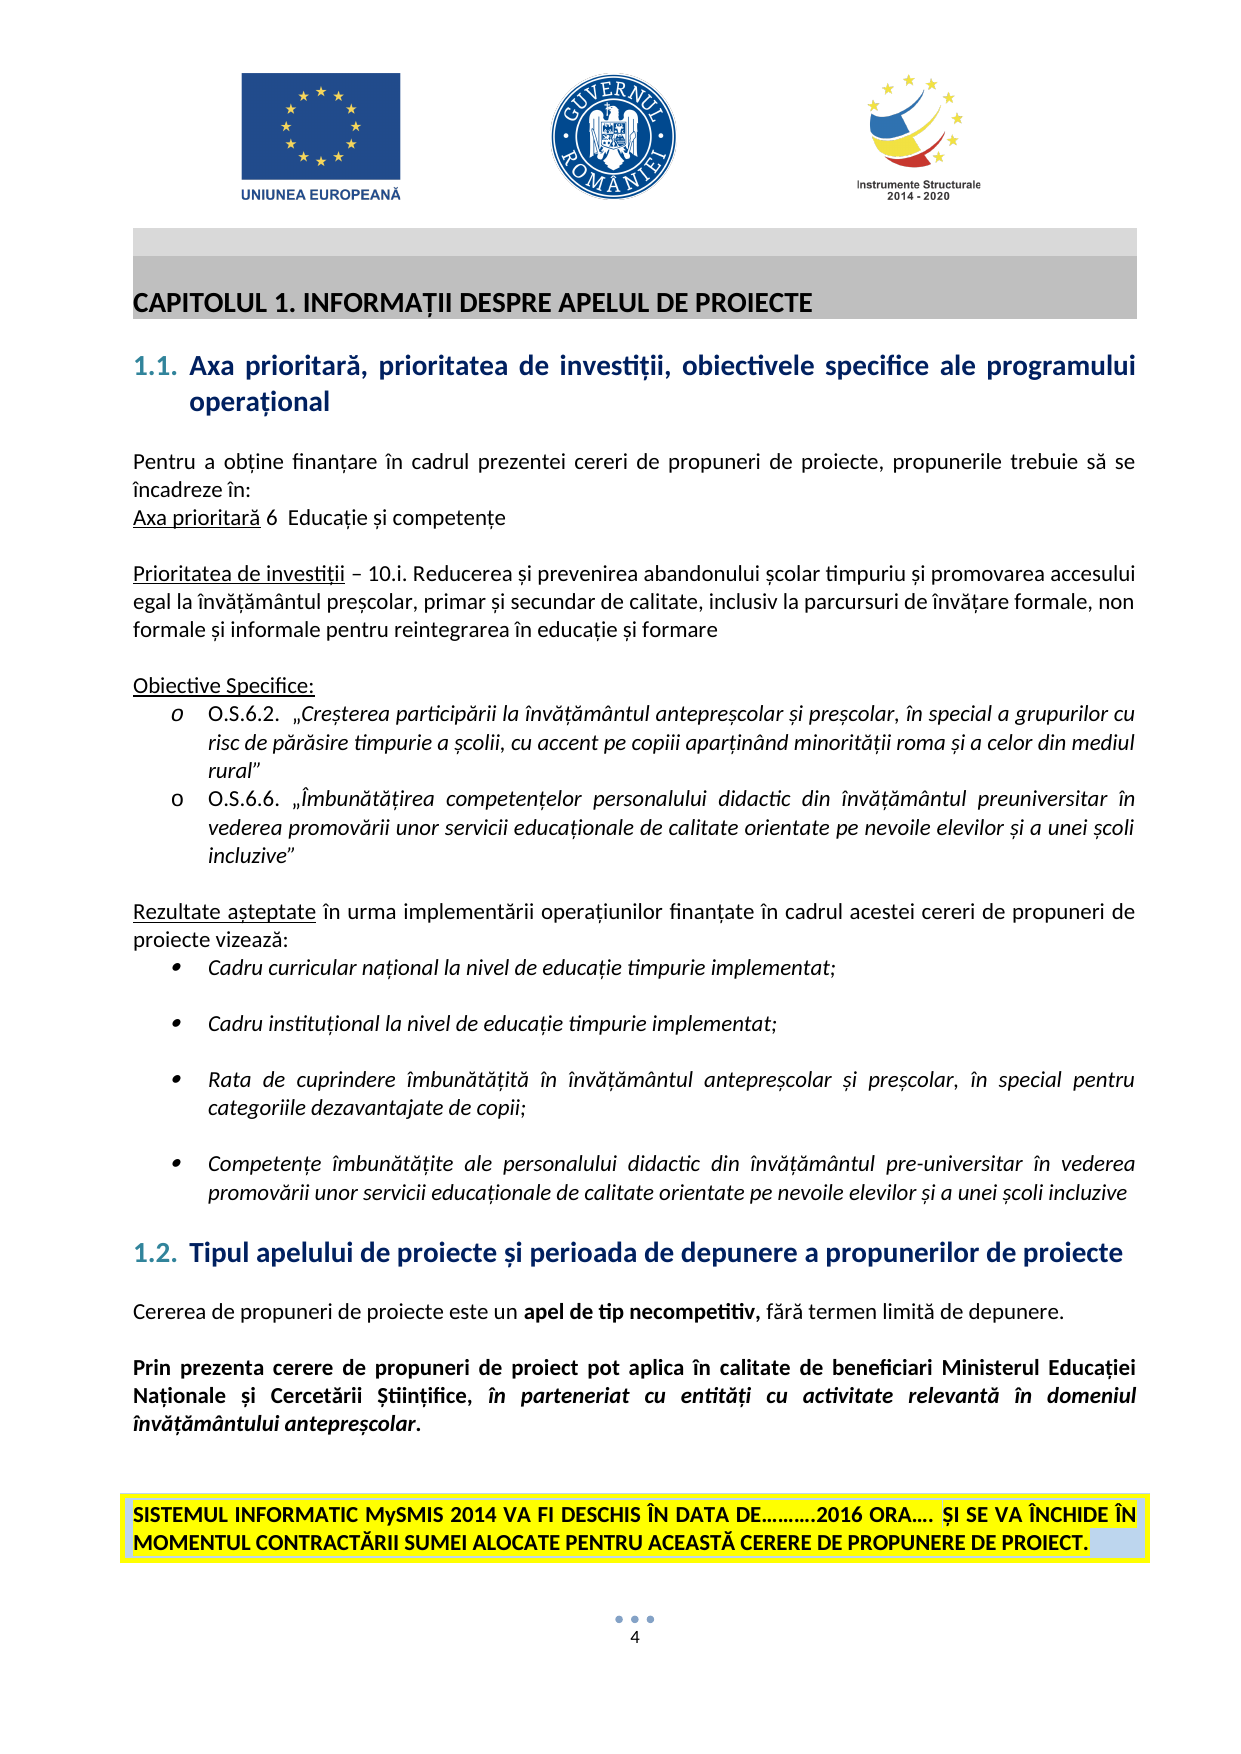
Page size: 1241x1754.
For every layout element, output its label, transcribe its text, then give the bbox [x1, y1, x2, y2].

list O.S.6.2. „Creșterea participării la învățământul antepreșcolar și preșcolar, în special a grupurilor cu risc de părăsire timpurie a școlii, cu accent pe copiii aparținând minorității roma și a celor din mediul rural” [170, 699, 1137, 784]
text Pentru a obține finanțare în cadrul prezentei cereri de propuneri de proiecte, propunerile trebuie să se încadreze în: [133, 447, 1137, 503]
list O.S.6.6. „Îmbunătățirea competențelor personalului didactic din învățământul preuniversitar în vederea promovării unor servicii educaționale de calitate orientate pe nevoile elevilor și a unei școli incluzive” [170, 784, 1137, 869]
picture [241, 73, 401, 200]
text Cererea de propuneri de proiecte este un apel de tip necompetitiv, fără termen limită de depunere. [133, 1297, 1137, 1325]
list Tipul apelului de proiecte și perioada de depunere a propunerilor de proiecte [133, 1234, 1137, 1269]
text Prioritatea de investiții – 10.i. Reducerea și prevenirea abandonului școlar timpuriu și promovarea accesului egal la învățământul preșcolar, primar și secundar de calitate, inclusiv la parcursuri de învățare formale, non formale și informale pentru reintegrarea în educație și formare [133, 559, 1137, 643]
text Obiective Specifice: [133, 671, 1137, 699]
text Rezultate așteptate în urma implementării operațiunilor finanțate în cadrul acestei cereri de propuneri de proiecte vizează: [133, 897, 1137, 953]
picture [550, 73, 677, 200]
text CAPITOLUL 1. INFORMAȚII DESPRE APELUL DE PROIECTE [133, 284, 1137, 319]
picture [857, 74, 981, 200]
text SISTEMUL INFORMATIC MySMIS 2014 VA FI DESCHIS ÎN DATA DE……….2016 ORA…. ȘI SE VA ÎNCHIDE ÎN MOMENTUL CONTRACTĂRII SUMEI ALOCATE PENTRU ACEASTĂ CERERE DE PROPUNERE DE PROIECT. [125, 1498, 1145, 1558]
text Prin prezenta cerere de propuneri de proiect pot aplica în calitate de beneficiari Ministerul Educației Naționale și Cercetării Științifice, în parteneriat cu entități cu activitate relevantă în domeniul învățământului antepreșcolar. [133, 1353, 1137, 1437]
list Rata de cuprindere îmbunătățită în învățământul antepreșcolar și preșcolar, în special pentru categoriile dezavantajate de copii; [170, 1066, 1137, 1122]
list Cadru curricular național la nivel de educație timpurie implementat; [170, 953, 1137, 981]
list Cadru instituțional la nivel de educație timpurie implementat; [170, 1009, 1137, 1037]
list Axa prioritară, prioritatea de investiții, obiectivele specifice ale programului operațional [133, 347, 1137, 419]
list Competențe îmbunătățite ale personalului didactic din învățământul pre-universitar în vederea promovării unor servicii educaționale de calitate orientate pe nevoile elevilor și a unei școli incluzive [170, 1149, 1137, 1206]
text Axa prioritară 6 Educație și competențe [133, 503, 1137, 531]
